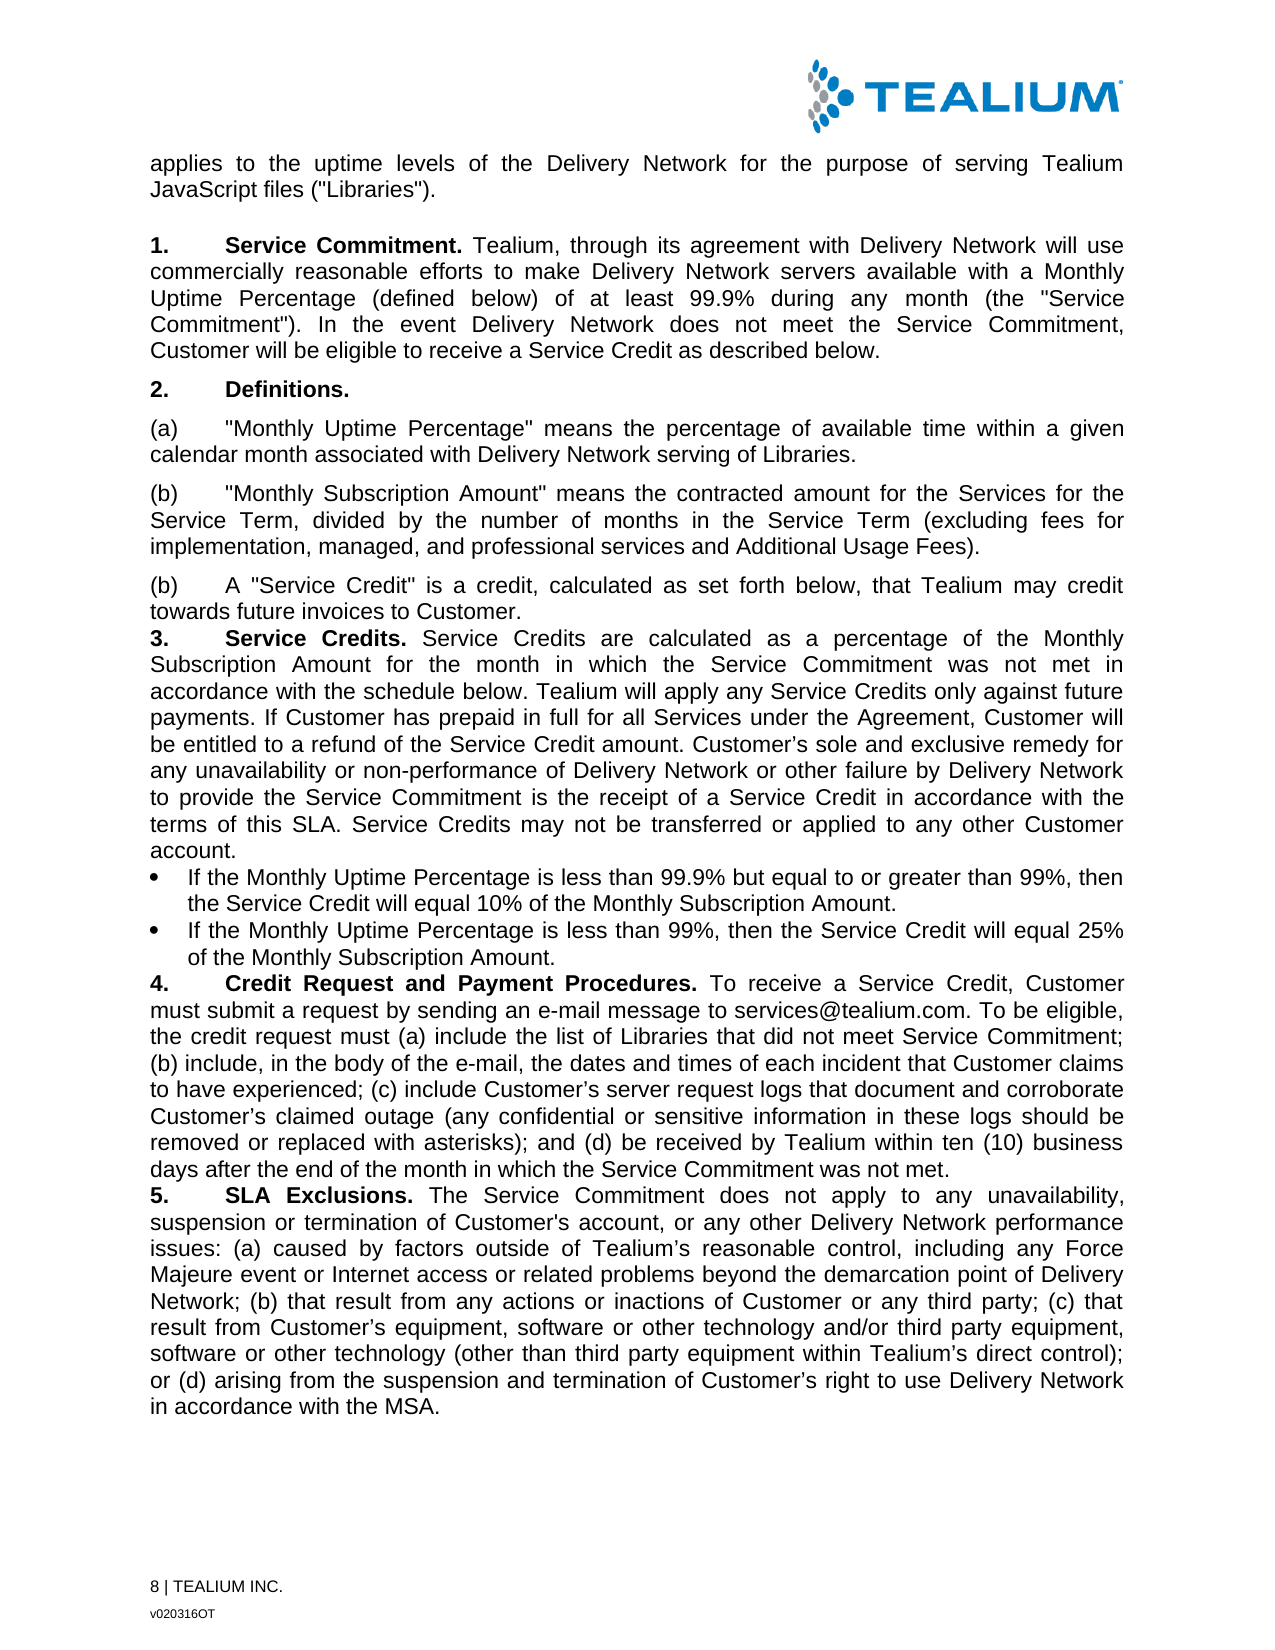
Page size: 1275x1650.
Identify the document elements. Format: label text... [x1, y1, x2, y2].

text 3. Service Credits. Service Credits are calculated as a percentage of the Monthly Subscription Amount for the month in which the Service Commitment was not met in accordance with the schedule below. Tealium will apply any Service Credits only against future payments. If Customer has prepaid in full for all Services under the Agreement, Customer will be entitled to a refund of the Service Credit amount. Customer’s sole and exclusive remedy for any unavailability or non-performance of Delivery Network or other failure by Delivery Network to provide the Service Commitment is the receipt of a Service Credit in accordance with the terms of this SLA. Service Credits may not be transferred or applied to any other Customer account. [150, 624, 1125, 863]
text (a) "Monthly Uptime Percentage" means the percentage of available time within a given calendar month associated with Delivery Network serving of Libraries. [150, 415, 1125, 468]
list If the Monthly Uptime Percentage is less than 99.9% but equal to or greater than 99%, then the Service Credit will equal 10% of the Monthly Subscription Amount. [150, 863, 1125, 917]
text 4. Credit Request and Payment Procedures. To receive a Service Credit, Customer must submit a request by sending an e-mail message to services@tealium.com. To be eligible, the credit request must (a) include the list of Libraries that did not meet Service Commitment; (b) include, in the body of the e-mail, the dates and times of each incident that Customer claims to have experienced; (c) include Customer’s server request logs that document and corroborate Customer’s claimed outage (any confidential or sensitive information in these logs should be removed or replaced with asterisks); and (d) be received by Tealium within ten (10) business days after the end of the month in which the Service Commitment was not met. [150, 970, 1125, 1182]
list If the Monthly Uptime Percentage is less than 99%, then the Service Credit will equal 25% of the Monthly Subscription Amount. [150, 917, 1125, 970]
picture [804, 55, 1125, 138]
text 2. Definitions. [150, 376, 1125, 402]
text 5. SLA Exclusions. The Service Commitment does not apply to any unavailability, suspension or termination of Customer's account, or any other Delivery Network performance issues: (a) caused by factors outside of Tealium’s reasonable control, including any Force Majeure event or Internet access or related problems beyond the demarcation point of Delivery Network; (b) that result from any actions or inactions of Customer or any third party; (c) that result from Customer’s equipment, software or other technology and/or third party equipment, software or other technology (other than third party equipment within Tealium’s direct control); or (d) arising from the suspension and termination of Customer’s right to use Delivery Network in accordance with the MSA. [150, 1182, 1125, 1419]
text (b) "Monthly Subscription Amount" means the contracted amount for the Services for the Service Term, divided by the number of months in the Service Term (excluding fees for implementation, managed, and professional services and Additional Usage Fees). [150, 480, 1125, 559]
text 1. Service Commitment. Tealium, through its agreement with Delivery Network will use commercially reasonable efforts to make Delivery Network servers available with a Monthly Uptime Percentage (defined below) of at least 99.9% during any month (the "Service Commitment"). In the event Delivery Network does not meet the Service Commitment, Customer will be eligible to receive a Service Credit as described below. [150, 232, 1125, 364]
text (b) A "Service Credit" is a credit, calculated as set forth below, that Tealium may credit towards future invoices to Customer. [150, 572, 1125, 624]
